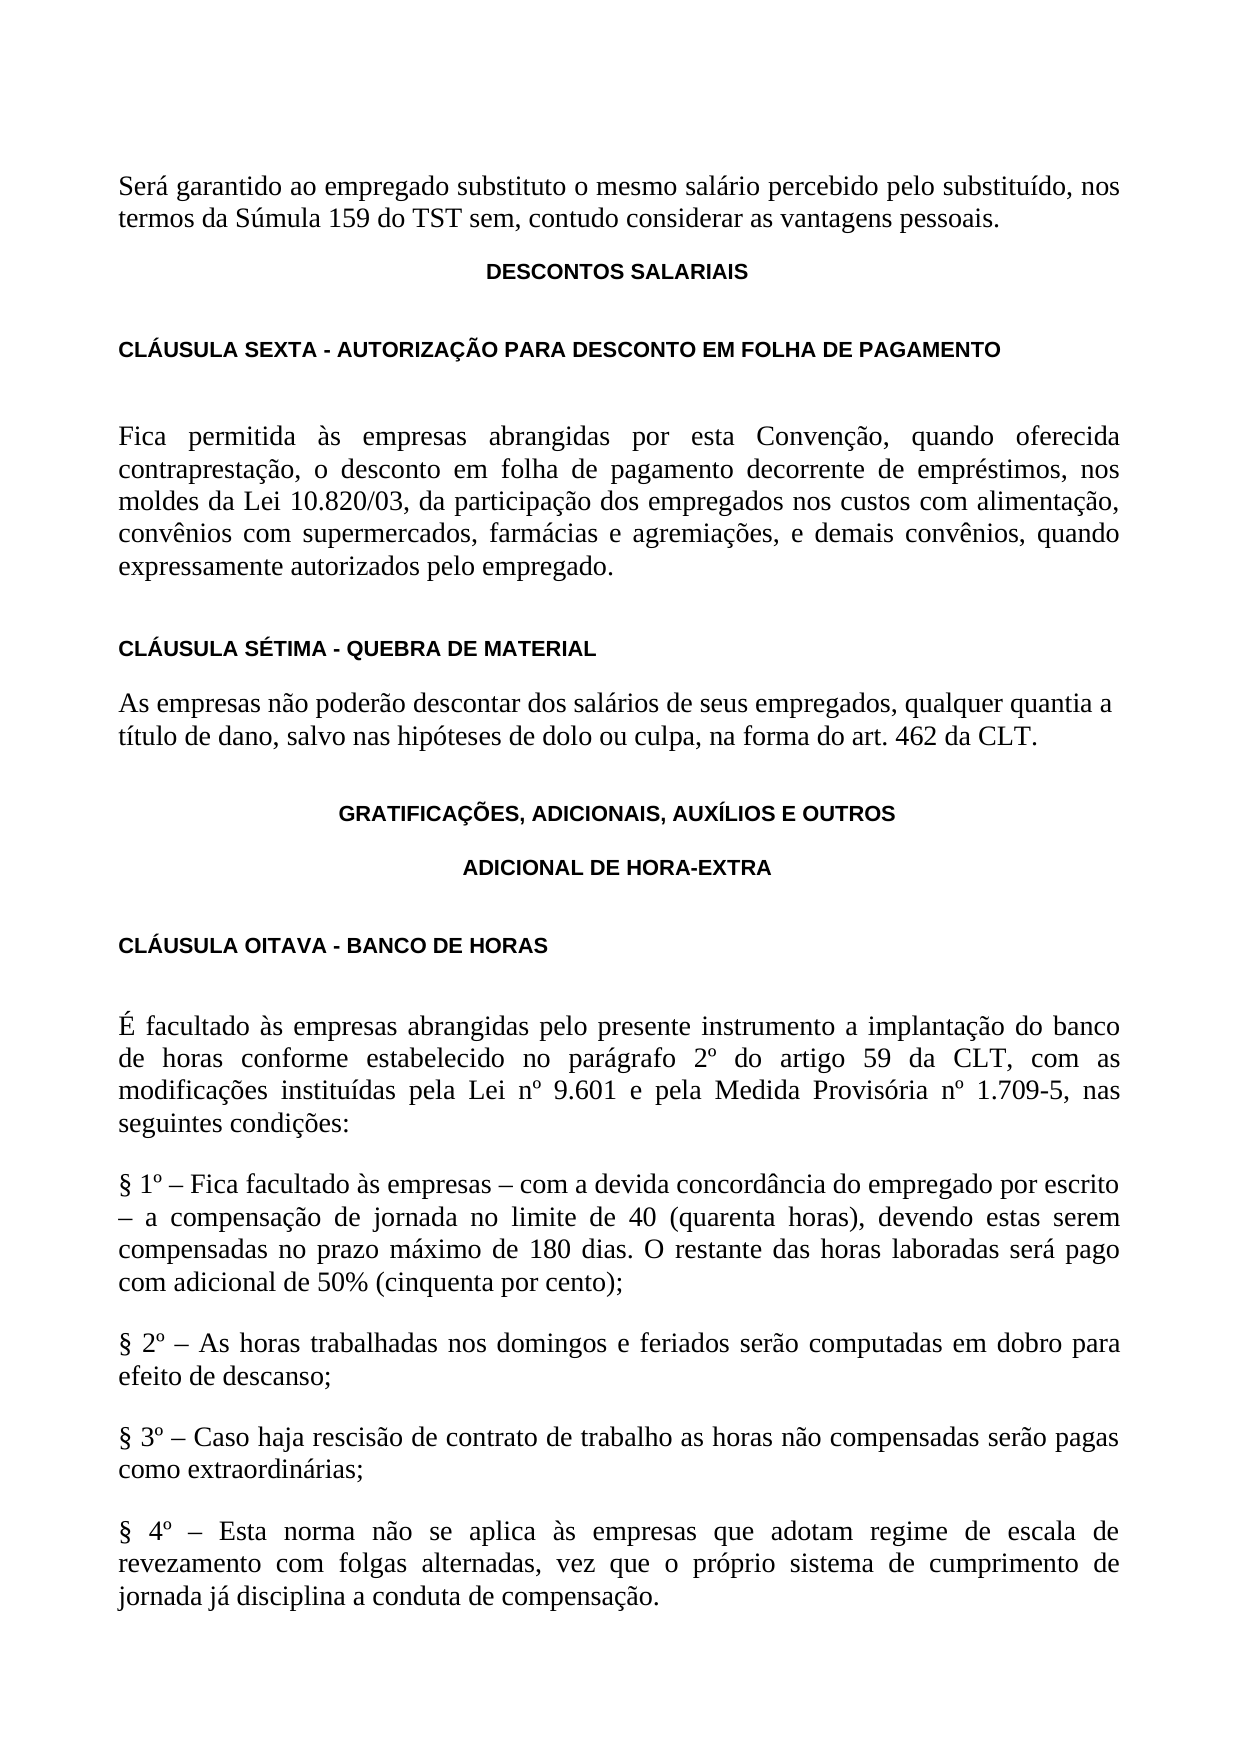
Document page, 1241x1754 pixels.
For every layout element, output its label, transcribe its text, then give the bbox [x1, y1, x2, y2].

text CLÁUSULA SEXTA - AUTORIZAÇÃO PARA DESCONTO EM FOLHA DE PAGAMENTO [118, 312, 1122, 390]
text Será garantido ao empregado substituto o mesmo salário percebido pelo substituído, nos termos da Súmula 159 do TST sem, contudo considerar as vantagens pessoais. [118, 118, 1122, 233]
text § 3º – Caso haja rescisão de contrato de trabalho as horas não compensadas serão pagas como extraordinárias; [118, 1420, 1122, 1485]
text ADICIONAL DE HORA-EXTRA [118, 854, 1122, 908]
text É facultado às empresas abrangidas pelo presente instrumento a implantação do banco de horas conforme estabelecido no parágrafo 2º do artigo 59 da CLT, com as modificações instituídas pela Lei nº 9.601 e pela Medida Provisória nº 1.709-5, nas seguintes condições: [118, 958, 1122, 1138]
text CLÁUSULA OITAVA - BANCO DE HORAS [118, 908, 1122, 958]
text § 2º – As horas trabalhadas nos domingos e feriados serão computadas em dobro para efeito de descanso; [118, 1326, 1122, 1391]
text GRATIFICAÇÕES, ADICIONAIS, AUXÍLIOS E OUTROS [118, 776, 1122, 854]
text § 1º – Fica facultado às empresas – com a devida concordância do empregado por escrito – a compensação de jornada no limite de 40 (quarenta horas), devendo estas serem compensadas no prazo máximo de 180 dias. O restante das horas laboradas será pago com adicional de 50% (cinquenta por cento); [118, 1167, 1122, 1297]
text Fica permitida às empresas abrangidas por esta Convenção, quando oferecida contraprestação, o desconto em folha de pagamento decorrente de empréstimos, nos moldes da Lei 10.820/03, da participação dos empregados nos custos com alimentação, convênios com supermercados, farmácias e agremiações, e demais convênios, quando expressamente autorizados pelo empregado. [118, 419, 1122, 581]
text CLÁUSULA SÉTIMA - QUEBRA DE MATERIAL As empresas não poderão descontar dos salários de seus empregados, qualquer quantia a título de dano, salvo nas hipóteses de dolo ou culpa, na forma do art. 462 da CLT. [118, 611, 1122, 751]
text DESCONTOS SALARIAIS [118, 258, 1122, 312]
text § 4º – Esta norma não se aplica às empresas que adotam regime de escala de revezamento com folgas alternadas, vez que o próprio sistema de cumprimento de jornada já disciplina a conduta de compensação. [118, 1514, 1122, 1611]
